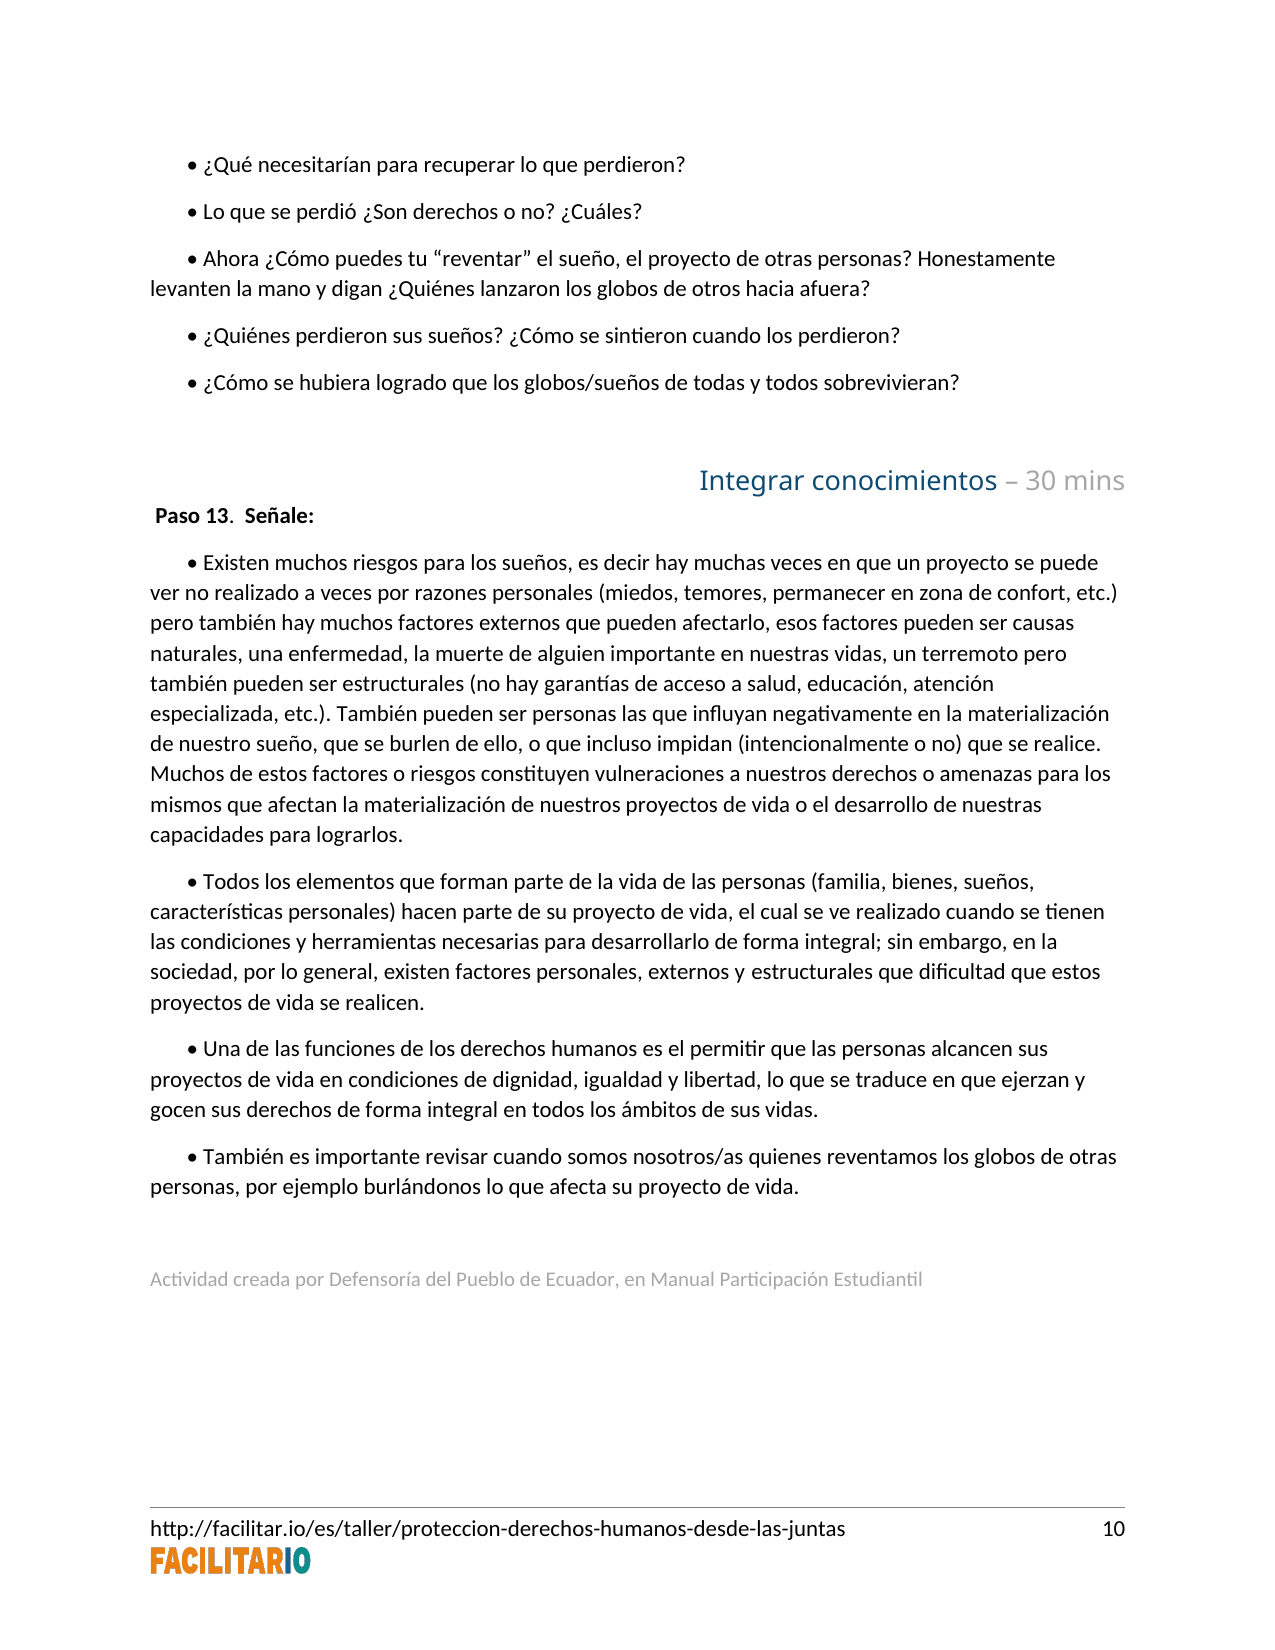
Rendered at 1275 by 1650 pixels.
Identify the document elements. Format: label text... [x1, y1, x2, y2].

text • Lo que se perdió ¿Son derechos o no? ¿Cuáles? [150, 197, 1125, 225]
text • ¿Quiénes perdieron sus sueños? ¿Cómo se sintieron cuando los perdieron? [150, 321, 1125, 349]
text • Ahora ¿Cómo puedes tu “reventar” el sueño, el proyecto de otras personas? Honestamente levanten la mano y digan ¿Quiénes lanzaron los globos de otros hacia afuera? [150, 244, 1125, 302]
text Paso 13. Señale: [150, 501, 1125, 529]
text • Todos los elementos que forman parte de la vida de las personas (familia, bienes, sueños, características personales) hacen parte de su proyecto de vida, el cual se ve realizado cuando se tienen las condiciones y herramientas necesarias para desarrollarlo de forma integral; sin embargo, en la sociedad, por lo general, existen factores personales, externos y estructurales que dificultad que estos proyectos de vida se realicen. [150, 867, 1125, 1016]
text • Una de las funciones de los derechos humanos es el permitir que las personas alcancen sus proyectos de vida en condiciones de dignidad, igualdad y libertad, lo que se traduce en que ejerzan y gocen sus derechos de forma integral en todos los ámbitos de sus vidas. [150, 1034, 1125, 1123]
picture [145, 1544, 315, 1576]
subtitle Integrar conocimientos – 30 mins [150, 461, 1125, 498]
text • ¿Cómo se hubiera logrado que los globos/sueños de todas y todos sobrevivieran? [150, 368, 1125, 396]
text • Existen muchos riesgos para los sueños, es decir hay muchas veces en que un proyecto se puede ver no realizado a veces por razones personales (miedos, temores, permanecer en zona de confort, etc.) pero también hay muchos factores externos que pueden afectarlo, esos factores pueden ser causas naturales, una enfermedad, la muerte de alguien importante en nuestras vidas, un terremoto pero también pueden ser estructurales (no hay garantías de acceso a salud, educación, atención especializada, etc.). También pueden ser personas las que influyan negativamente en la materialización de nuestro sueño, que se burlen de ello, o que incluso impidan (intencionalmente o no) que se realice. Muchos de estos factores o riesgos constituyen vulneraciones a nuestros derechos o amenazas para los mismos que afectan la materialización de nuestros proyectos de vida o el desarrollo de nuestras capacidades para lograrlos. [150, 548, 1125, 848]
text • ¿Qué necesitarían para recuperar lo que perdieron? [150, 150, 1125, 178]
text • También es importante revisar cuando somos nosotros/as quienes reventamos los globos de otras personas, por ejemplo burlándonos lo que afecta su proyecto de vida. [150, 1142, 1125, 1200]
text Actividad creada por Defensoría del Pueblo de Ecuador, en Manual Participación Estudiantil [150, 1266, 1125, 1291]
